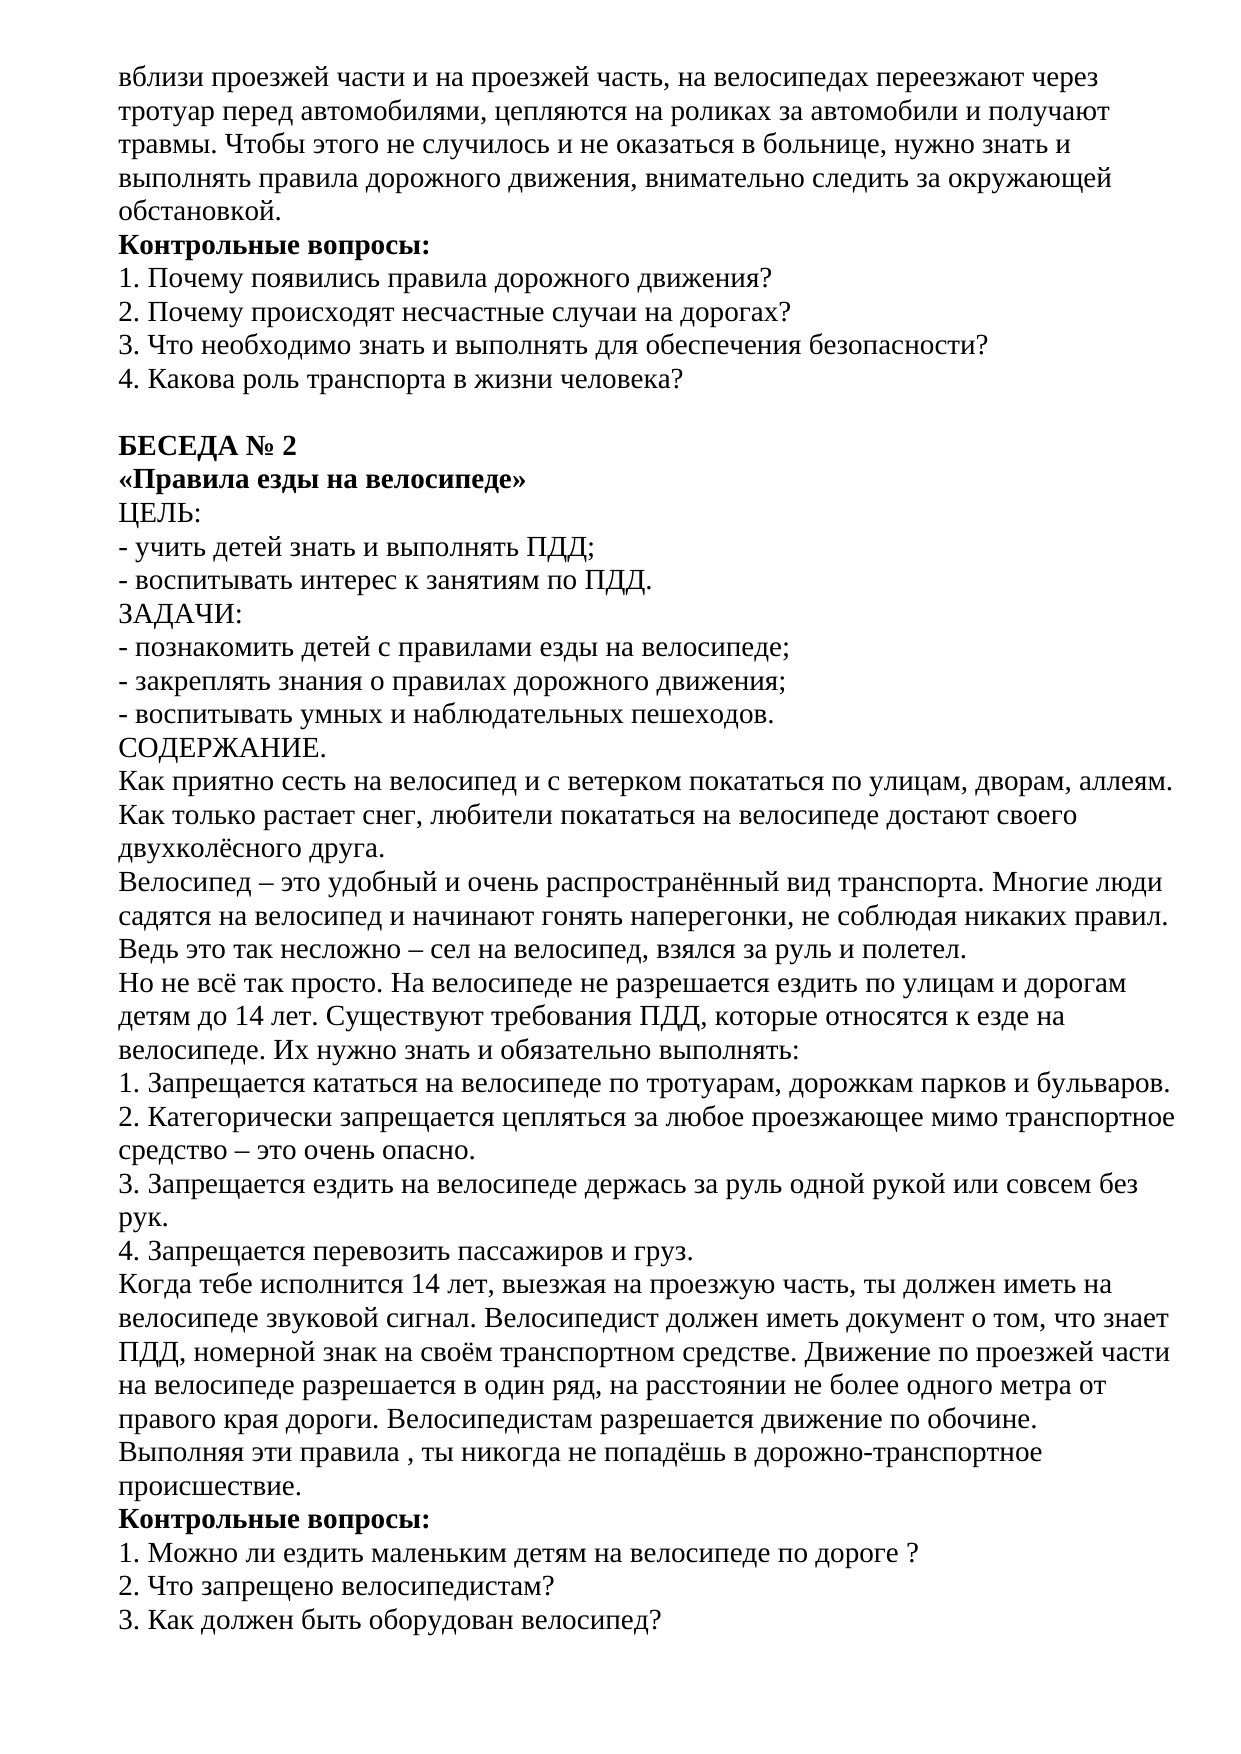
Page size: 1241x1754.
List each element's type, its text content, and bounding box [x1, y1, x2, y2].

text 1. Можно ли ездить маленьким детям на велосипеде по дороге ? [118, 1535, 1181, 1568]
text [118, 59, 1181, 227]
text ЦЕЛЬ: [118, 495, 1181, 529]
text 3. Запрещается ездить на велосипеде держась за руль одной рукой или совсем без рук. [118, 1166, 1181, 1233]
text Велосипед – это удобный и очень распространённый вид транспорта. Многие люди садятся на велосипед и начинают гонять наперегонки, не соблюдая никаких правил. Ведь это так несложно – сел на велосипед, взялся за руль и полетел. [118, 864, 1181, 965]
text Когда тебе исполнится 14 лет, выезжая на проезжую часть, ты должен иметь на велосипеде звуковой сигнал. Велосипедист должен иметь документ о том, что знает ПДД, номерной знак на своём транспортном средстве. Движение по проезжей части на велосипеде разрешается в один ряд, на расстоянии не более одного метра от правого края дороги. Велосипедистам разрешается движение по обочине. [118, 1267, 1181, 1434]
text 4. Запрещается перевозить пассажиров и груз. [118, 1233, 1181, 1267]
text Контрольные вопросы: [118, 1501, 1181, 1535]
text - воспитывать интерес к занятиям по ПДД. [118, 562, 1181, 596]
text 3. Как должен быть оборудован велосипед? [118, 1602, 1181, 1636]
text - закреплять знания о правилах дорожного движения; [118, 663, 1181, 696]
text 4. Какова роль транспорта в жизни человека? [118, 361, 1181, 394]
text Как приятно сесть на велосипед и с ветерком покататься по улицам, дворам, аллеям. Как только растает снег, любители покататься на велосипеде достают своего двухколёсного друга. [118, 763, 1181, 864]
text Выполняя эти правила , ты никогда не попадёшь в дорожно-транспортное происшествие. [118, 1434, 1181, 1501]
text Контрольные вопросы: [118, 227, 1181, 260]
text СОДЕРЖАНИЕ. [118, 730, 1181, 763]
text - учить детей знать и выполнять ПДД; [118, 529, 1181, 562]
text 2. Почему происходят несчастные случаи на дорогах? [118, 294, 1181, 327]
text ЗАДАЧИ: [118, 596, 1181, 629]
text - познакомить детей с правилами езды на велосипеде; [118, 629, 1181, 663]
text 1. Почему появились правила дорожного движения? [118, 260, 1181, 294]
text Но не всё так просто. На велосипеде не разрешается ездить по улицам и дорогам детям до 14 лет. Существуют требования ПДД, которые относятся к езде на велосипеде. Их нужно знать и обязательно выполнять: [118, 965, 1181, 1065]
text 2. Что запрещено велосипедистам? [118, 1568, 1181, 1602]
text - воспитывать умных и наблюдательных пешеходов. [118, 696, 1181, 730]
text 3. Что необходимо знать и выполнять для обеспечения безопасности? [118, 327, 1181, 361]
text 2. Категорически запрещается цепляться за любое проезжающее мимо транспортное средство – это очень опасно. [118, 1099, 1181, 1166]
text 1. Запрещается кататься на велосипеде по тротуарам, дорожкам парков и бульваров. [118, 1065, 1181, 1099]
text БЕСЕДА № 2 «Правила езды на велосипеде» [118, 428, 1181, 495]
